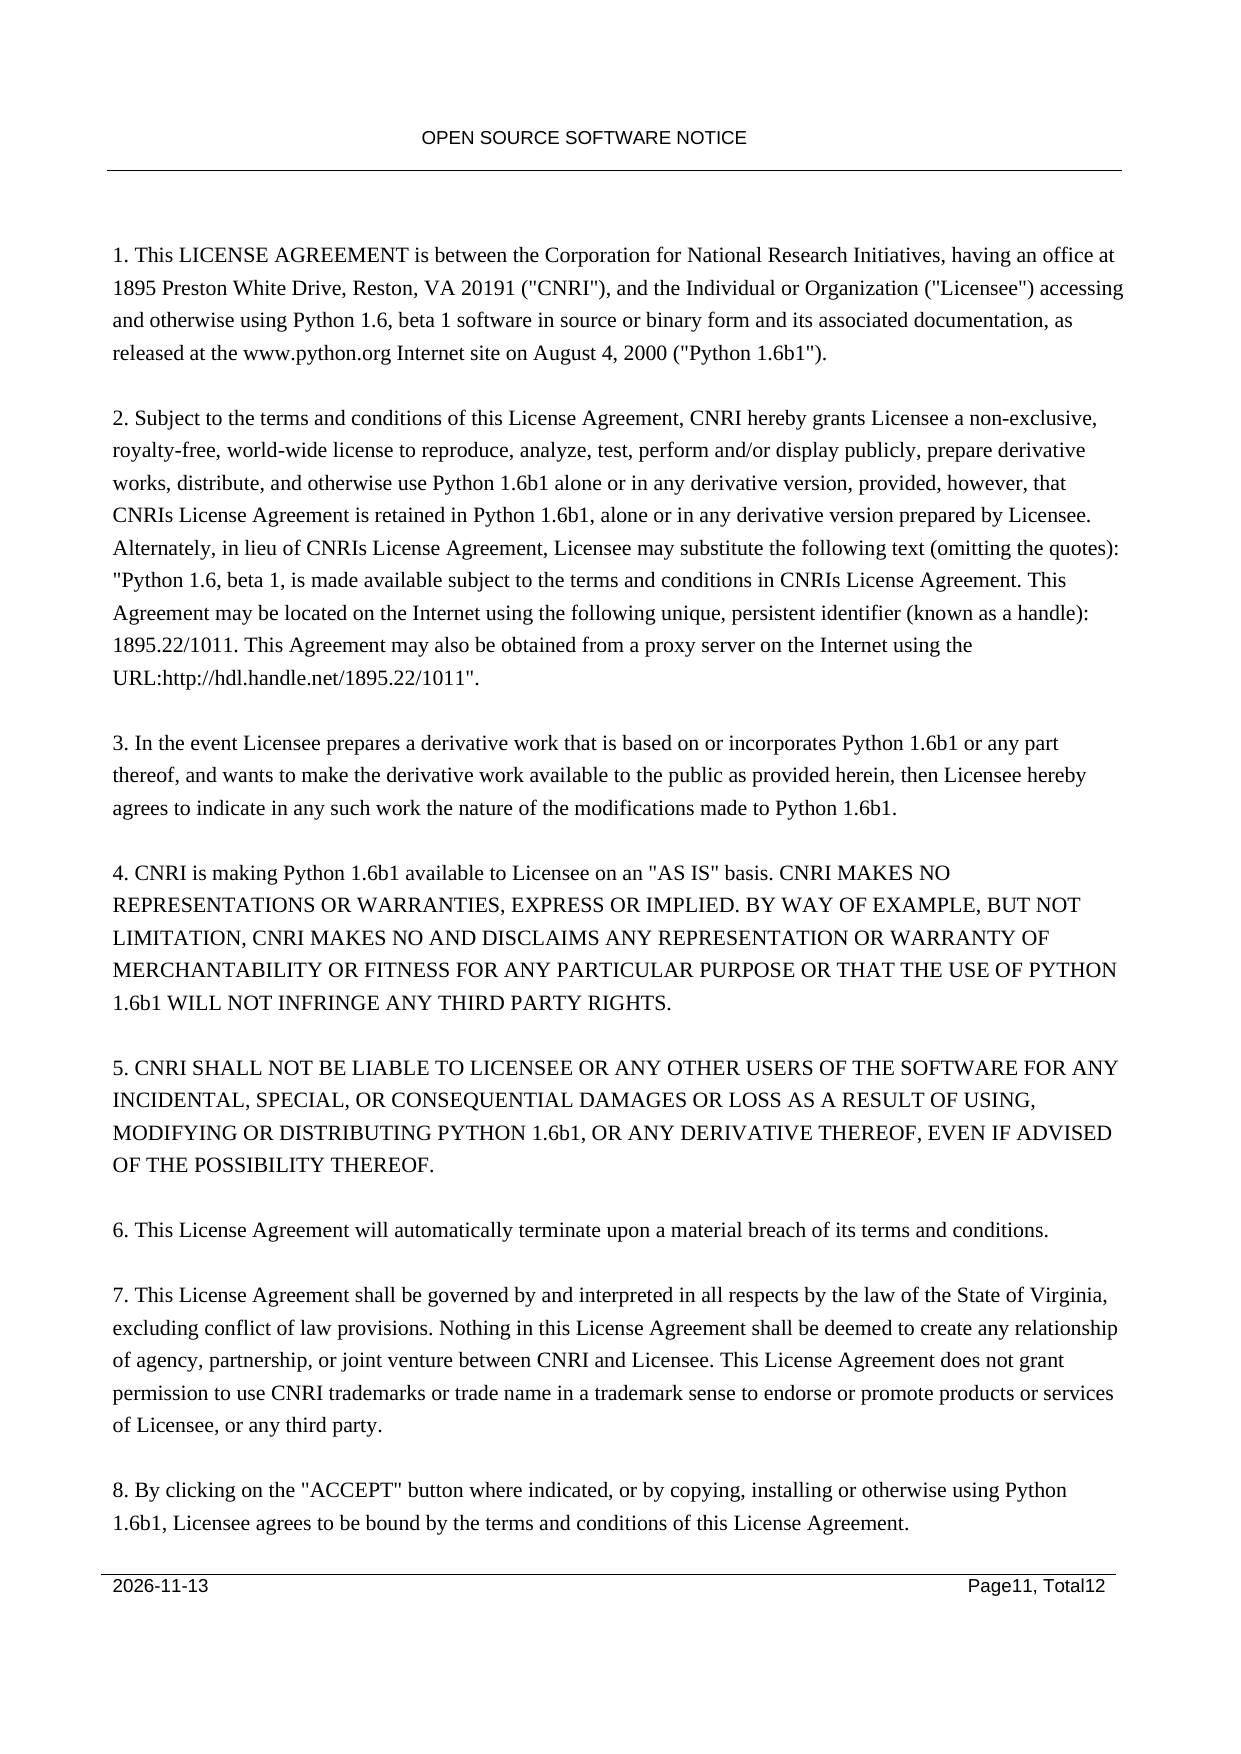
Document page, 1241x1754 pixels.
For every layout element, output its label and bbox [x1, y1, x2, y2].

text [112, 206, 1128, 1539]
